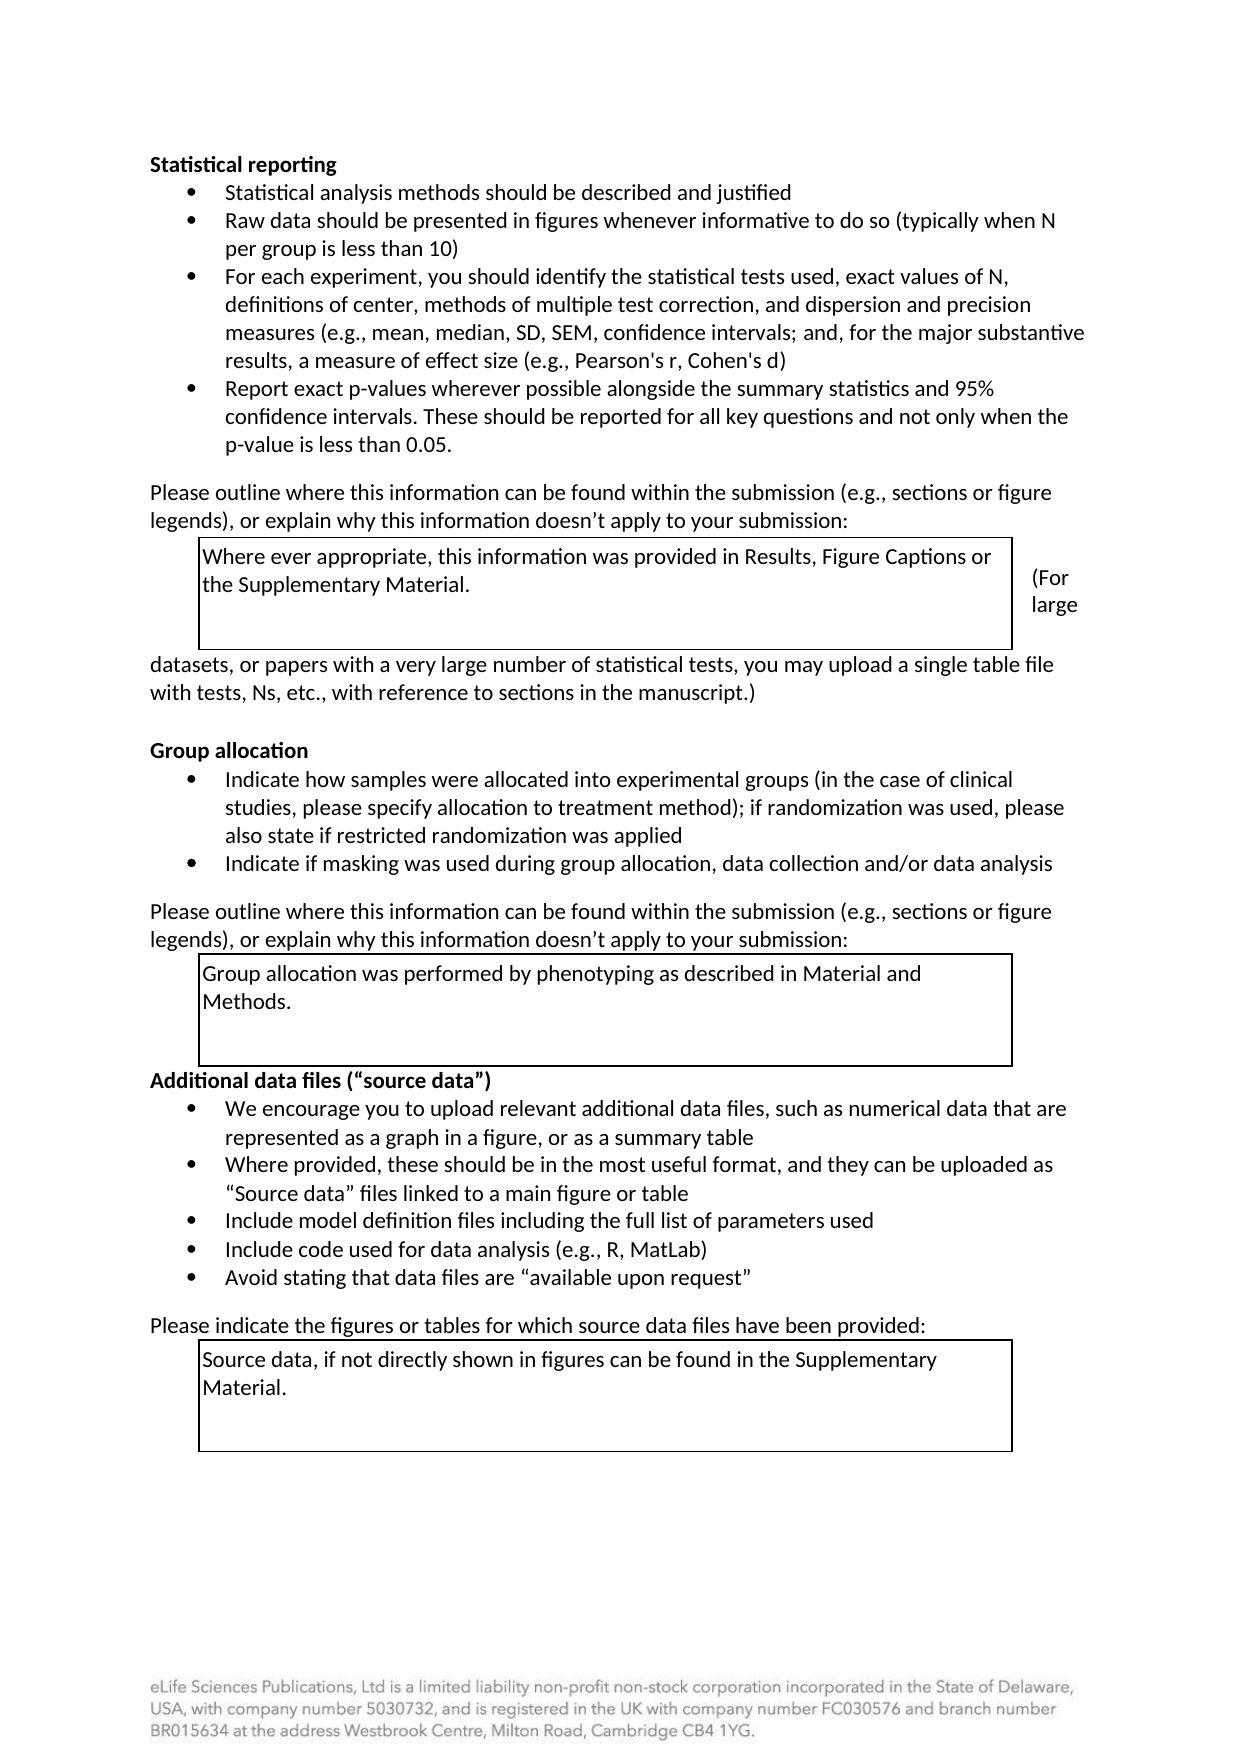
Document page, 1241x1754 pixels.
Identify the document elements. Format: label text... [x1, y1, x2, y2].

text Where ever appropriate, this information was provided in Results, Figure Captions or the Supplementary Material. [200, 540, 1011, 601]
text Group allocation was performed by phenotyping as described in Material and Methods. [200, 957, 1011, 1017]
list Where provided, these should be in the most useful format, and they can be uploaded as “Source data” files linked to a main figure or table [187, 1151, 1090, 1207]
list We encourage you to upload relevant additional data files, such as numerical data that are represented as a graph in a figure, or as a summary table [187, 1094, 1090, 1151]
text Please indicate the figures or tables for which source data files have been provided: [150, 1311, 1090, 1339]
text Source data, if not directly shown in figures can be found in the Supplementary Material. [200, 1343, 1011, 1403]
list Indicate if masking was used during group allocation, data collection and/or data analysis [187, 849, 1090, 877]
picture [0, 1635, 1241, 1754]
list Include model definition files including the full list of parameters used [187, 1207, 1090, 1235]
text Group allocation [150, 737, 1090, 765]
list Report exact p-values wherever possible alongside the summary statistics and 95% confidence intervals. These should be reported for all key questions and not only when the p-value is less than 0.05. [187, 374, 1090, 458]
list Raw data should be presented in figures whenever informative to do so (typically when N per group is less than 10) [187, 206, 1090, 262]
list Avoid stating that data files are “available upon request” [187, 1263, 1090, 1291]
list Statistical analysis methods should be described and justified [187, 178, 1090, 206]
list Include code used for data analysis (e.g., R, MatLab) [187, 1235, 1090, 1263]
text Additional data files (“source data”) [150, 984, 1090, 1094]
text Statistical reporting [150, 150, 1090, 178]
list For each experiment, you should identify the statistical tests used, exact values of N, definitions of center, methods of multiple test correction, and dispersion and precision measures (e.g., mean, median, SD, SEM, confidence intervals; and, for the major substantive results, a measure of effect size (e.g., Pearson's r, Cohen's d) [187, 262, 1090, 374]
list Indicate how samples were allocated into experimental groups (in the case of clinical studies, please specify allocation to treatment method); if randomization was used, please also state if restricted randomization was applied [187, 765, 1090, 849]
text (For large datasets, or papers with a very large number of statistical tests, you may upload a single table file with tests, Ns, etc., with reference to sections in the manuscript.) [150, 563, 1090, 706]
